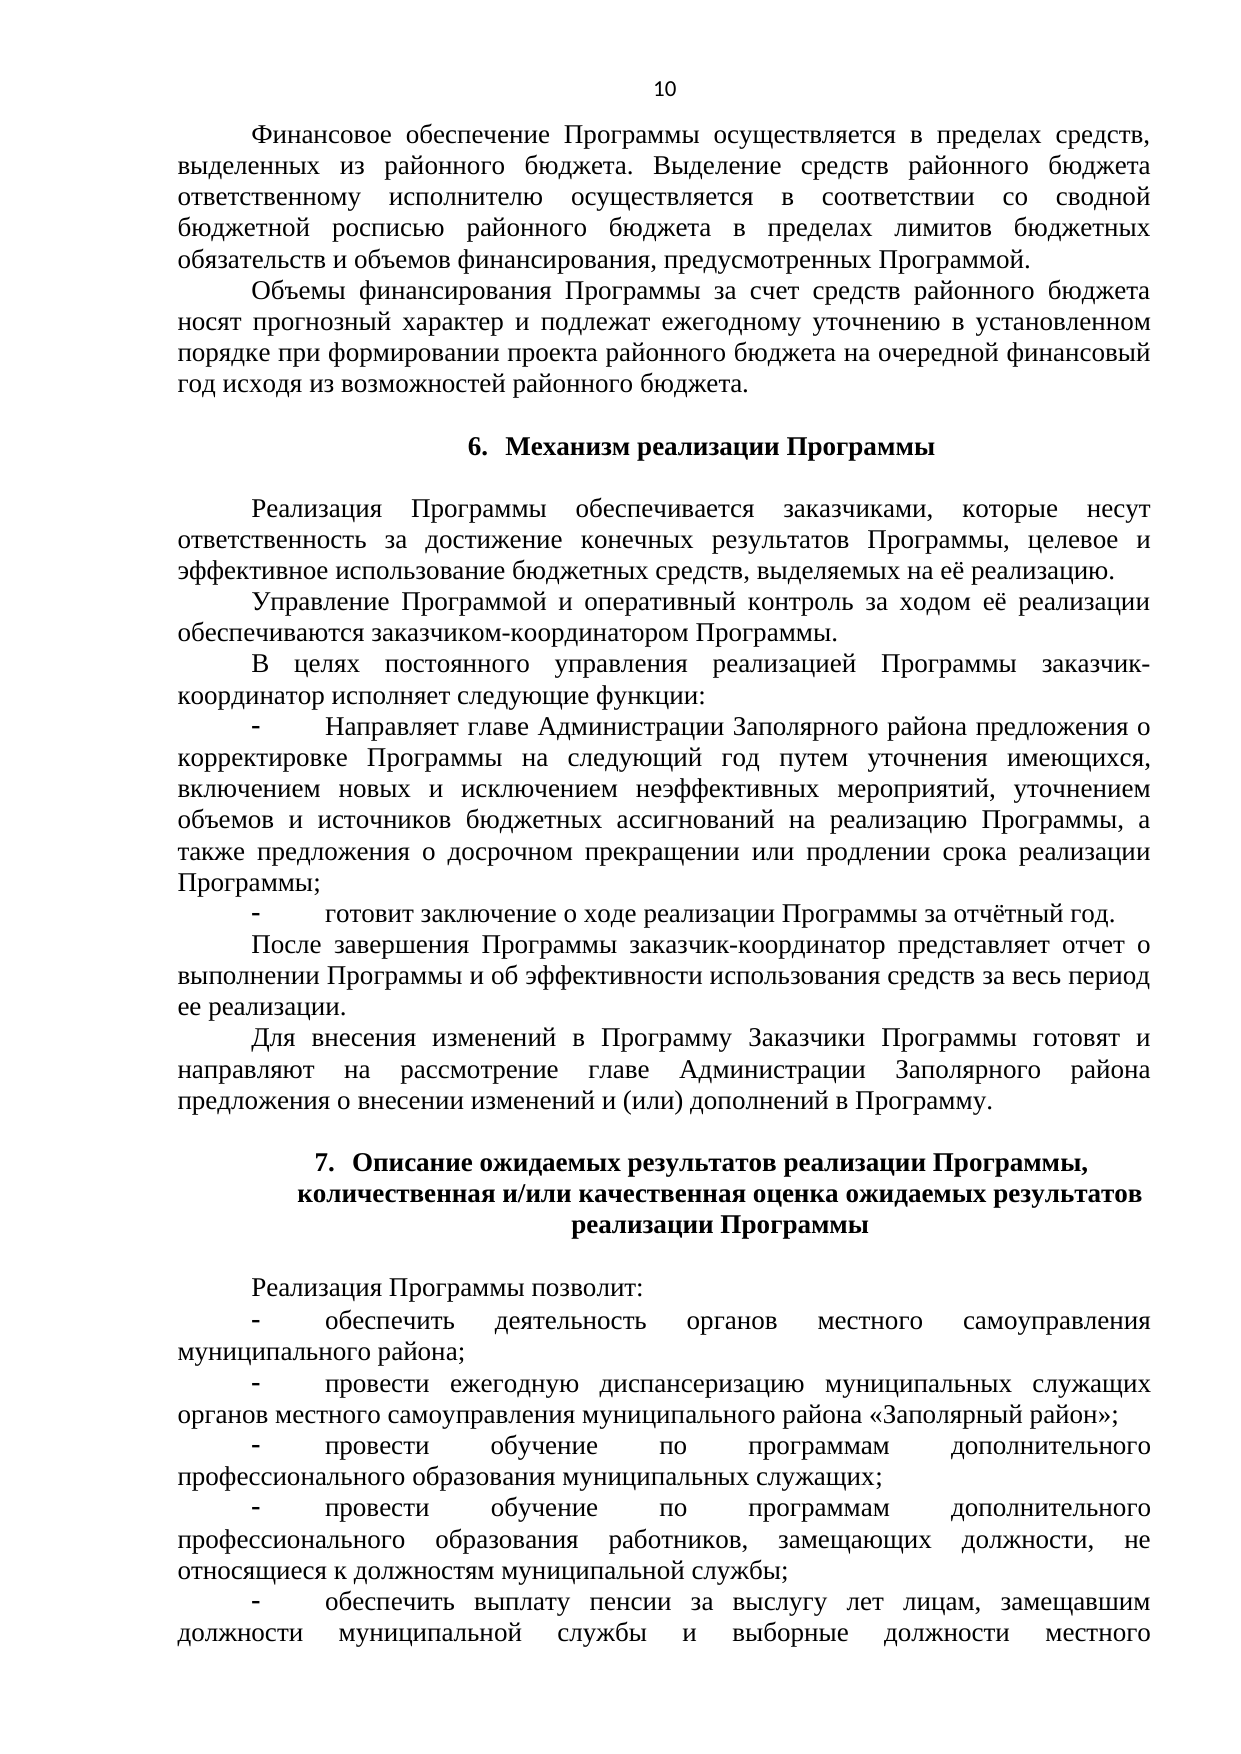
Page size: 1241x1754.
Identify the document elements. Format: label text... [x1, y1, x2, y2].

text Объемы финансирования Программы за счет средств районного бюджета носят прогнозный характер и подлежат ежегодному уточнению в установленном порядке при формировании проекта районного бюджета на очередной финансовый год исходя из возможностей районного бюджета. [177, 274, 1152, 398]
list провести ежегодную диспансеризацию муниципальных служащих органов местного самоуправления муниципального района «Заполярный район»; [177, 1367, 1152, 1429]
list Направляет главе Администрации Заполярного района предложения о корректировке Программы на следующий год путем уточнения имеющихся, включением новых и исключением неэффективных мероприятий, уточнением объемов и источников бюджетных ассигнований на реализацию Программы, а также предложения о досрочном прекращении или продлении срока реализации Программы; [177, 710, 1152, 897]
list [177, 1585, 1152, 1647]
list провести обучение по программам дополнительного профессионального образования муниципальных служащих; [177, 1429, 1152, 1491]
text Управление Программой и оперативный контроль за ходом её реализации обеспечиваются заказчиком-координатором Программы. [177, 585, 1152, 648]
text После завершения Программы заказчик-координатор представляет отчет о выполнении Программы и об эффективности использования средств за весь период ее реализации. [177, 928, 1152, 1022]
list Реализация Программы позволит: [251, 1271, 1152, 1302]
list готовит заключение о ходе реализации Программы за отчётный год. [177, 897, 1152, 928]
text Реализация Программы обеспечивается заказчиками, которые несут ответственность за достижение конечных результатов Программы, целевое и эффективное использование бюджетных средств, выделяемых на её реализацию. [177, 492, 1152, 585]
list Описание ожидаемых результатов реализации Программы, количественная и/или качественная оценка ожидаемых результатов реализации Программы [251, 1146, 1152, 1239]
list обеспечить деятельность органов местного самоуправления муниципального района; [177, 1304, 1152, 1367]
text Для внесения изменений в Программу Заказчики Программы готовят и направляют на рассмотрение главе Администрации Заполярного района предложения о внесении изменений и (или) дополнений в Программу. [177, 1022, 1152, 1115]
text Финансовое обеспечение Программы осуществляется в пределах средств, выделенных из районного бюджета. Выделение средств районного бюджета ответственному исполнителю осуществляется в соответствии со сводной бюджетной росписью районного бюджета в пределах лимитов бюджетных обязательств и объемов финансирования, предусмотренных Программой. [177, 118, 1152, 274]
list провести обучение по программам дополнительного профессионального образования работников, замещающих должности, не относящиеся к должностям муниципальной службы; [177, 1491, 1152, 1585]
text В целях постоянного управления реализацией Программы заказчик-координатор исполняет следующие функции: [177, 648, 1152, 710]
list Механизм реализации Программы [251, 429, 1152, 461]
